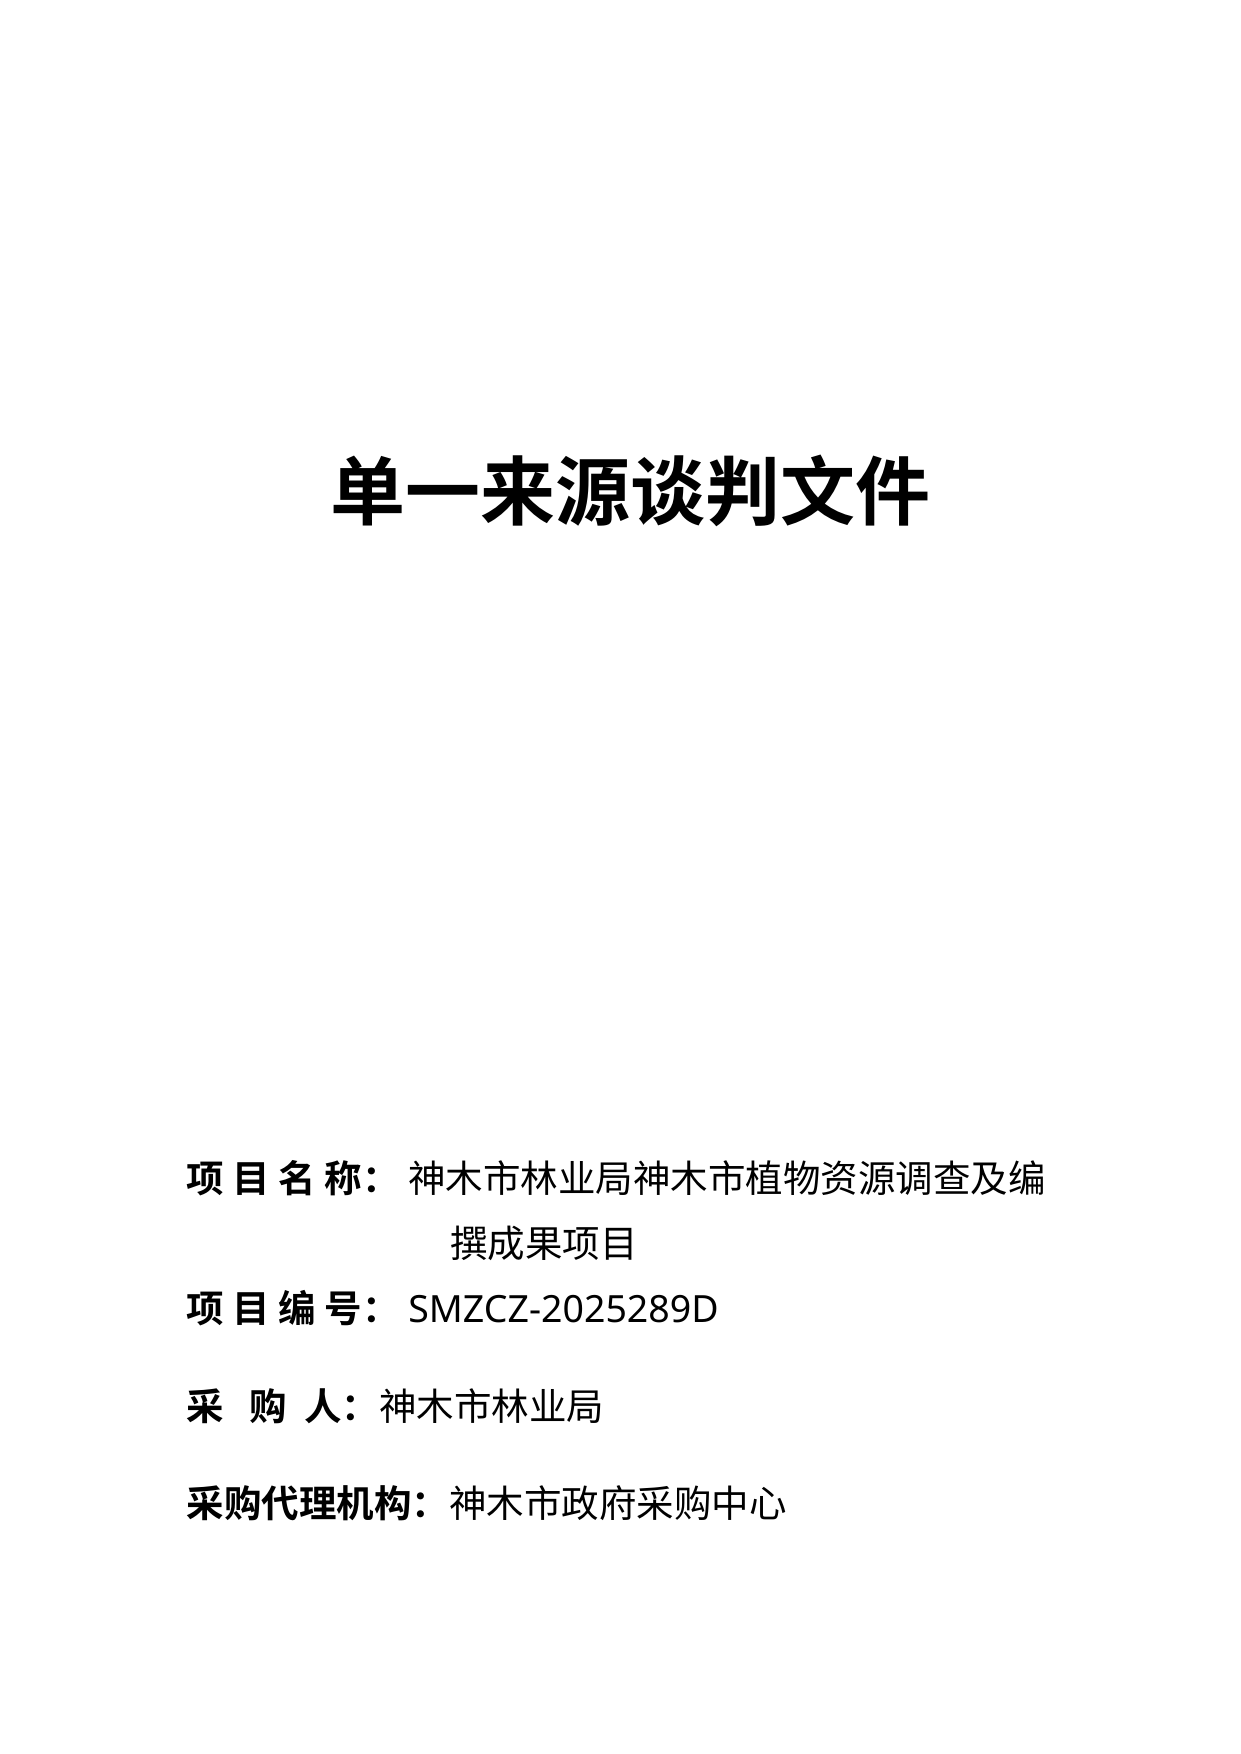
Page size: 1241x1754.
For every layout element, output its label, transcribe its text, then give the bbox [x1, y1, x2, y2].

text 单一来源谈判文件 [187, 422, 1053, 552]
text 项 目 名 称： 神木市林业局神木市植物资源调查及编撰成果项目 [186, 1144, 1052, 1274]
text 项 目 编 号： SMZCZ-2025289D [186, 1274, 1052, 1339]
text 采购代理机构：神木市政府采购中心 [186, 1469, 1052, 1534]
text 采 购 人：神木市林业局 [186, 1372, 1052, 1437]
